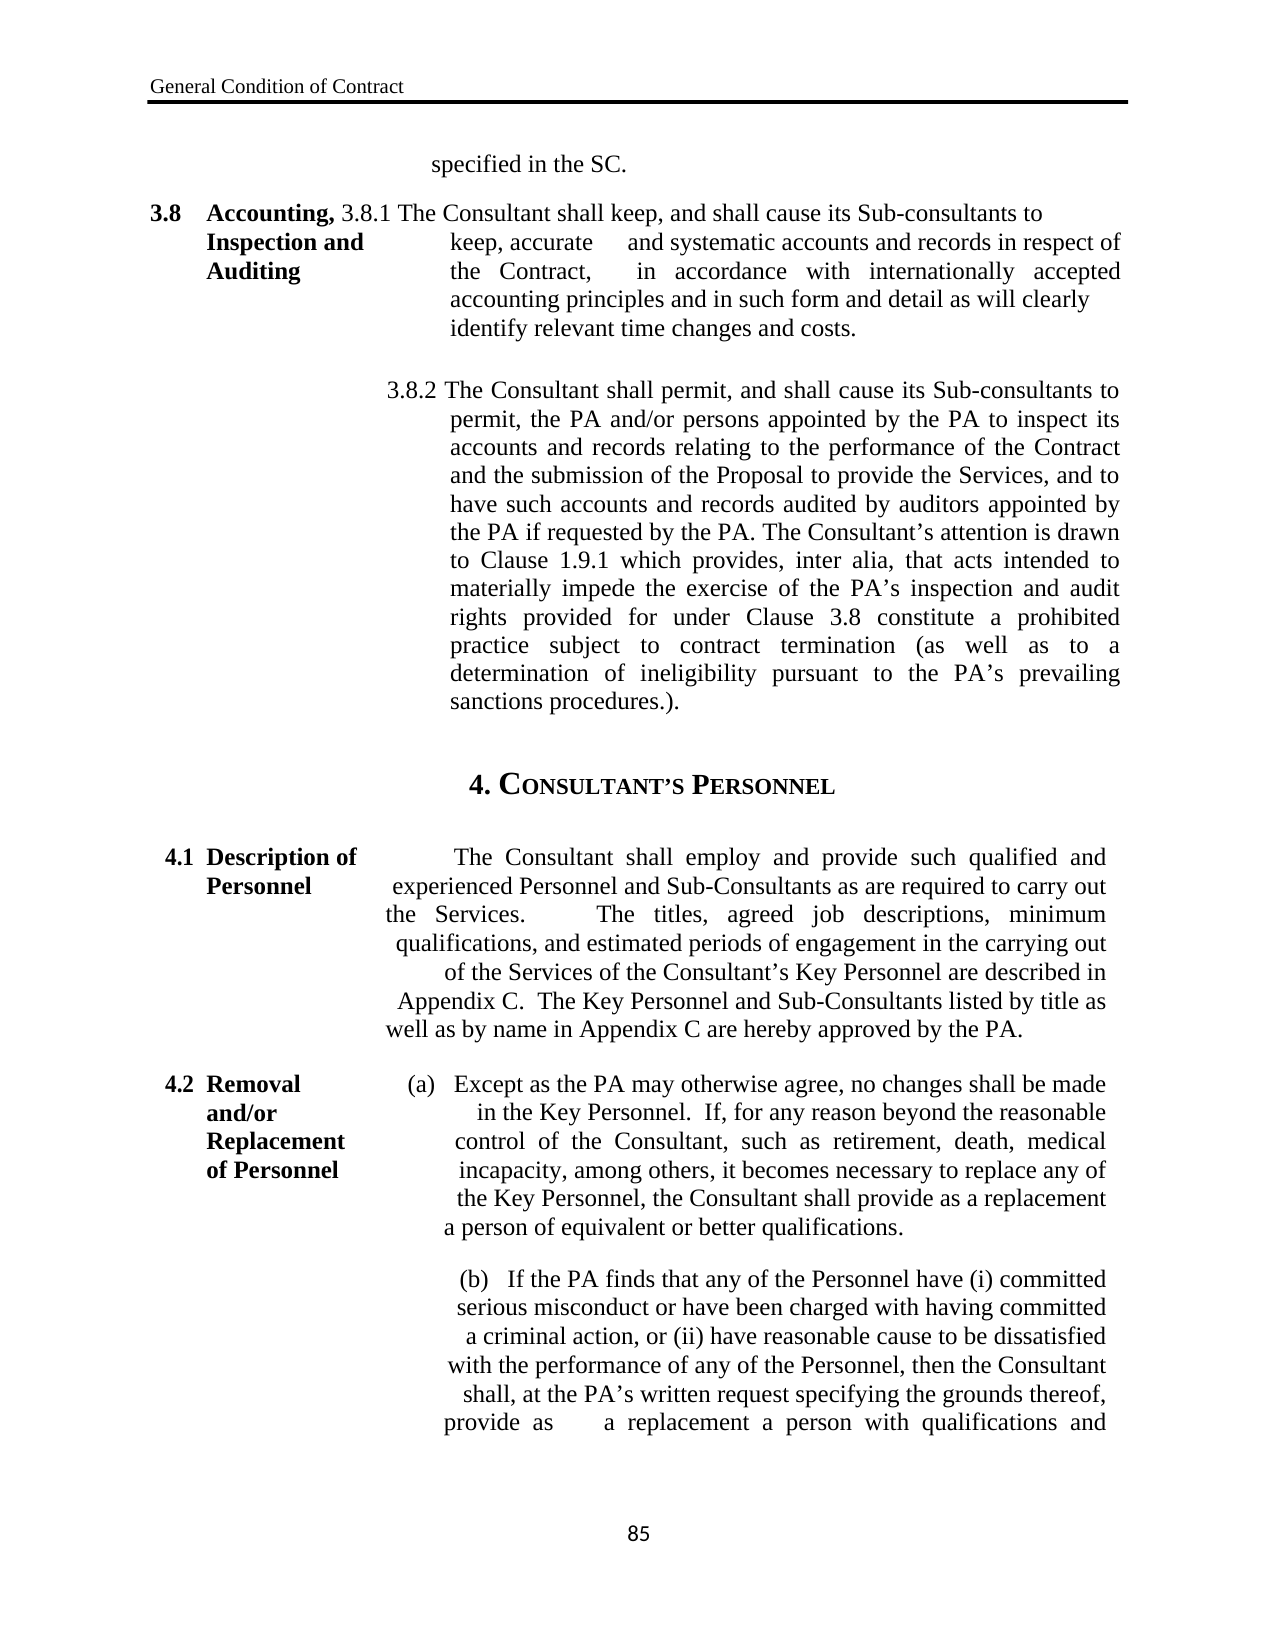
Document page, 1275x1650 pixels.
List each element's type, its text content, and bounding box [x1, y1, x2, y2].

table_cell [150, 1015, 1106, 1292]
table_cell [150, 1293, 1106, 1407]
picture [147, 100, 1129, 104]
text specified in the SC. [431, 149, 1129, 178]
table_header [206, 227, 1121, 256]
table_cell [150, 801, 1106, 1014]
list Accounting, 3.8.1 The Consultant shall keep, and shall cause its Sub-consultants to [150, 198, 1129, 227]
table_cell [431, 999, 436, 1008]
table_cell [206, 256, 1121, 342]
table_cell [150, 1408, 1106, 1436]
text General Condition of Contract [150, 74, 1129, 98]
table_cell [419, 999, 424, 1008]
list The Consultant shall permit, and shall cause its Sub-consultants to permit, the PA and/or persons appointed by the PA to inspect its accounts and records relating to the performance of the Contract and the submission of the Proposal to provide the Services, and to have such accounts and records audited by auditors appointed by the PA if requested by the PA. The Consultant’s attention is drawn to Clause 1.9.1 which provides, inter alia, that acts intended to materially impede the exercise of the PA’s inspection and audit rights provided for under Clause 3.8 constitute a prohibited practice subject to contract termination (as well as to a determination of ineligibility pursuant to the PA’s prevailing sanctions procedures.). [387, 376, 1121, 715]
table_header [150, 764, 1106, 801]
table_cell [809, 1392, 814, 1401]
